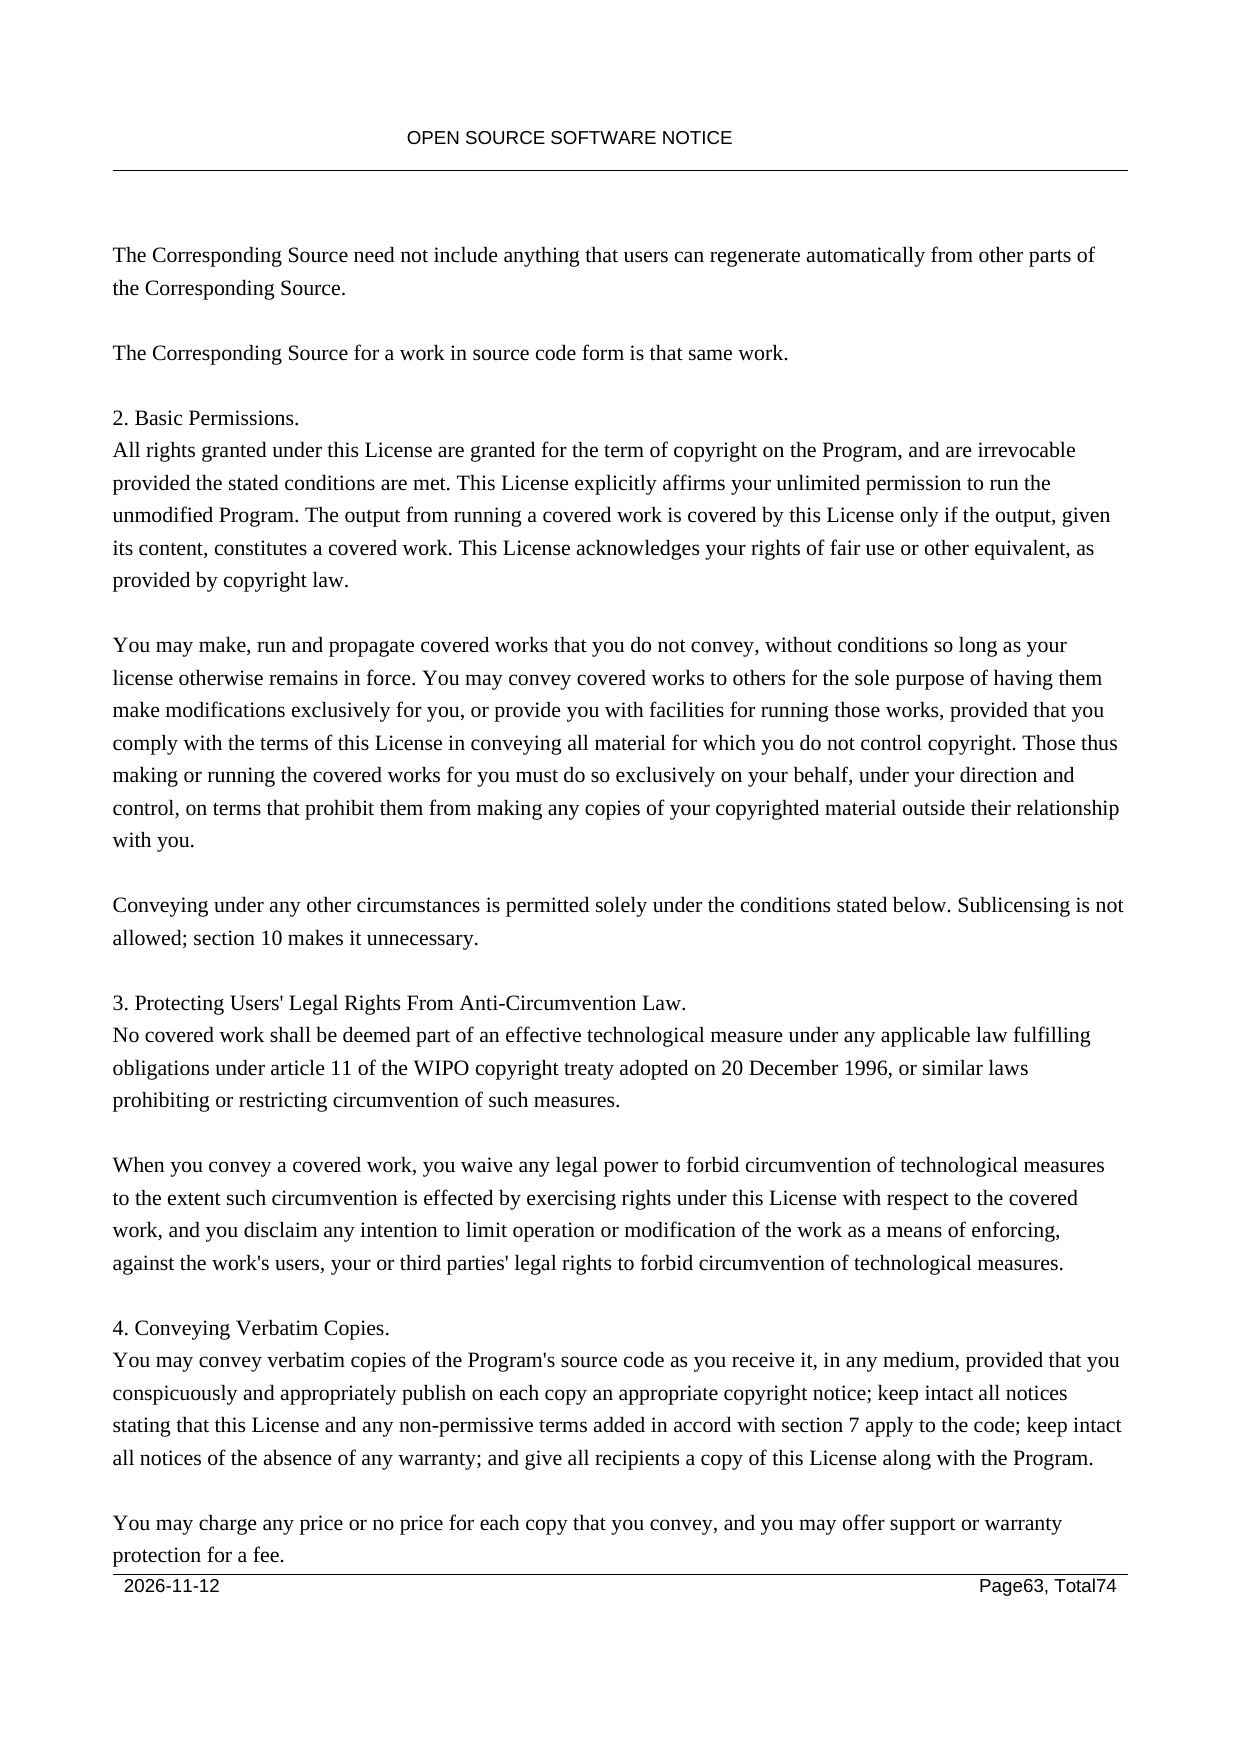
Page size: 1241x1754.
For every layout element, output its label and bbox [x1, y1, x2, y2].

text [112, 206, 1128, 1571]
